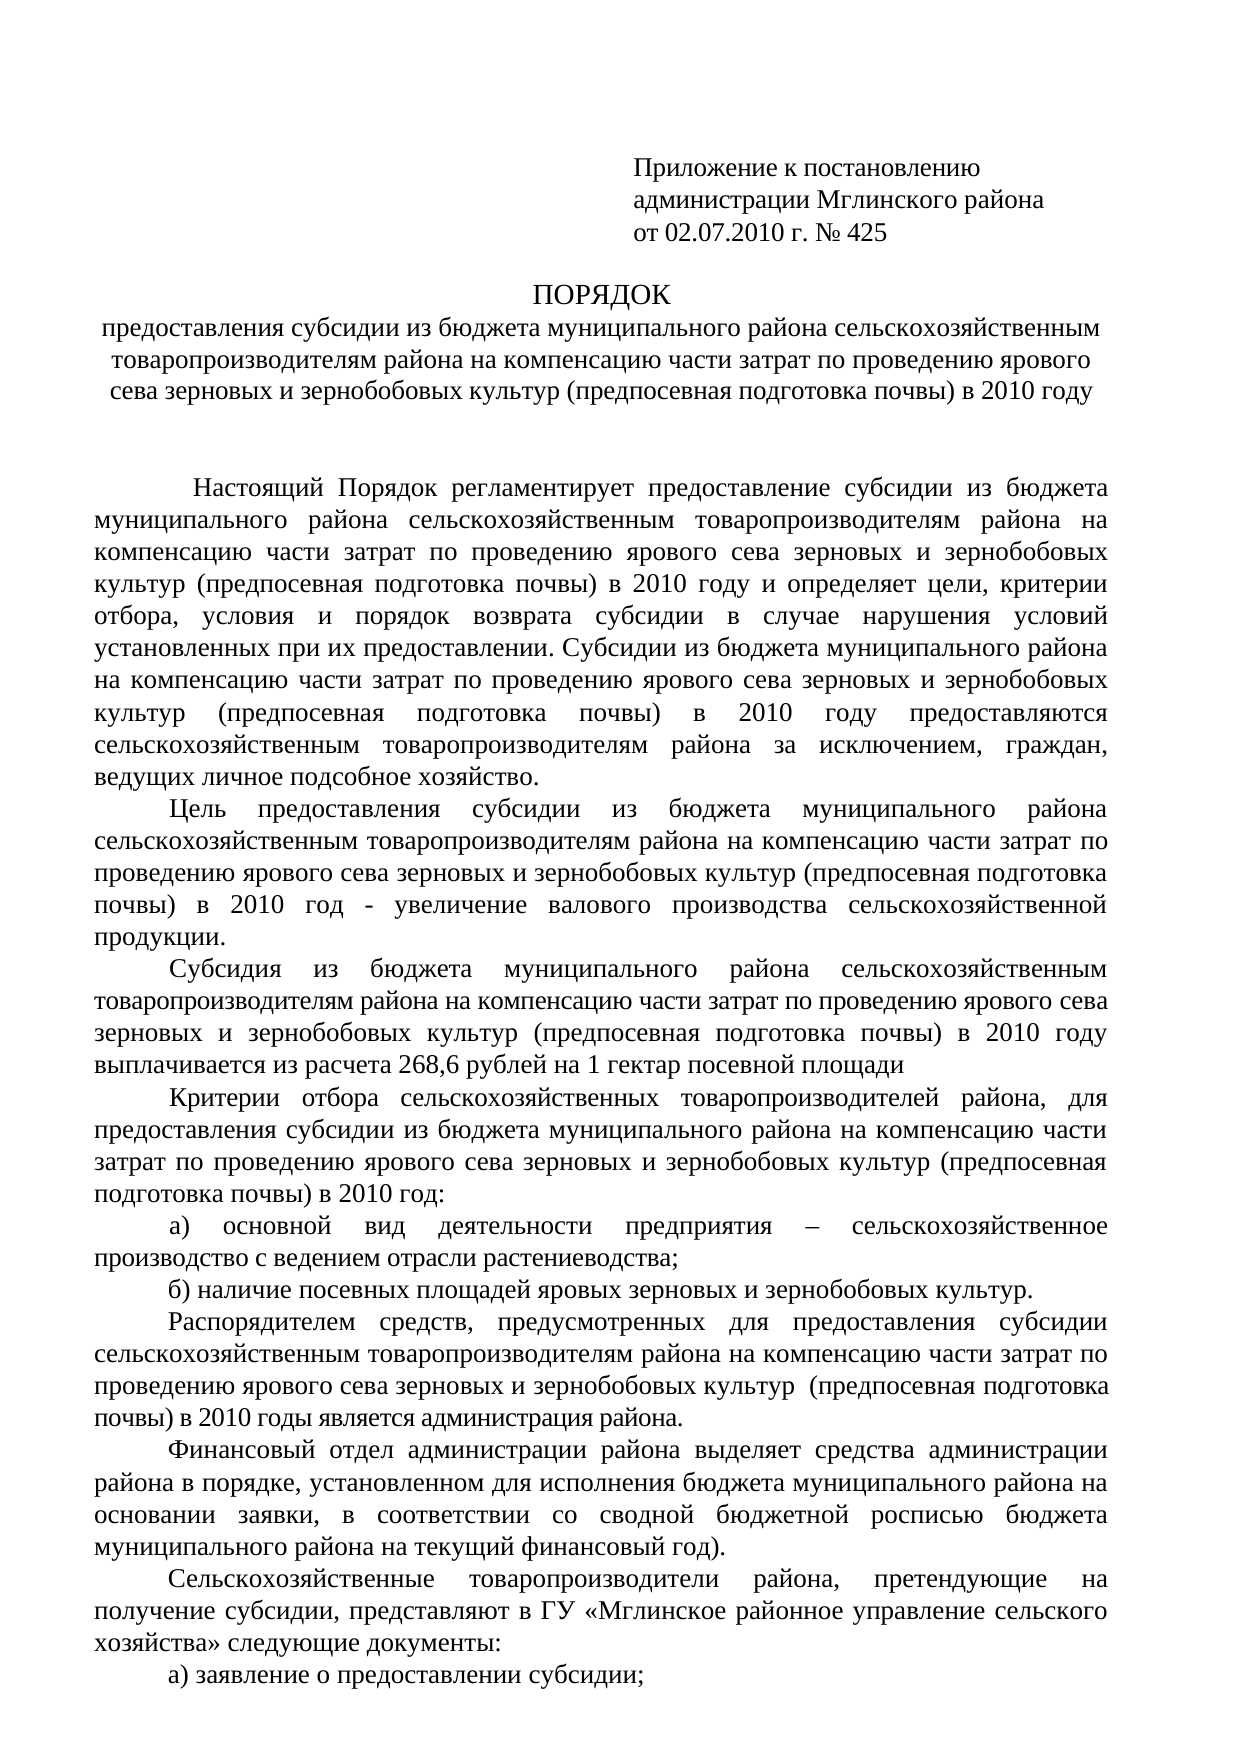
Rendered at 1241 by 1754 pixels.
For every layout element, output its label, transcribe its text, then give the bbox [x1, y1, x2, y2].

text Приложение к постановлению администрации Мглинского района [633, 150, 1109, 215]
text Финансовый отдел администрации района выделяет средства администрации района в порядке, установленном для исполнения бюджета муниципального района на основании заявки, в соответствии со сводной бюджетной росписью бюджета муниципального района на текущий финансовый год). [94, 1433, 1109, 1562]
text а) основной вид деятельности предприятия – сельскохозяйственное производство с ведением отрасли растениеводства; [94, 1209, 1109, 1273]
text ПОРЯДОК [94, 279, 1109, 311]
text от 02.07.2010 г. № 425 [633, 215, 1109, 248]
text а) заявление о предоставлении субсидии; [94, 1658, 1109, 1690]
text Субсидия из бюджета муниципального района сельскохозяйственным товаропроизводителям района на компенсацию части затрат по проведению ярового сева зерновых и зернобобовых культур (предпосевная подготовка почвы) в 2010 году выплачивается из расчета 268,6 рублей на 1 гектар посевной площади [94, 952, 1108, 1080]
text б) наличие посевных площадей яровых зерновых и зернобобовых культур. [94, 1273, 1109, 1305]
text предоставления субсидии из бюджета муниципального района сельскохозяйственным товаропроизводителям района на компенсацию части затрат по проведению ярового сева зерновых и зернобобовых культур (предпосевная подготовка почвы) в 2010 году [94, 311, 1109, 406]
text Настоящий Порядок регламентирует предоставление субсидии из бюджета муниципального района сельскохозяйственным товаропроизводителям района на компенсацию части затрат по проведению ярового сева зерновых и зернобобовых культур (предпосевная подготовка почвы) в 2010 году и определяет цели, критерии отборa, условия и порядок возврата субсидии в случае нарушения условий установленных при их предоставлении. Субсидии из бюджета муниципального района на компенсацию части затрат по проведению ярового сева зерновых и зернобобовых культур (предпосевная подготовка почвы) в 2010 году предоставляются сельскохозяйственным товаропроизводителям района за исключением, граждан, ведущих личное подсобное хозяйство. [94, 471, 1109, 792]
text Цель предоставления субсидии из бюджета муниципального района сельскохозяйственным товаропроизводителям района на компенсацию части затрат по проведению ярового сева зерновых и зернобобовых культур (предпосевная подготовка почвы) в 2010 год - увеличение валового производства сельскохозяйственной продукции. [94, 792, 1108, 952]
text Сельскохозяйственные товаропроизводители района, претендующие на получение субсидии, представляют в ГУ «Мглинское районное управление сельского хозяйства» следующие документы: [94, 1562, 1109, 1658]
text Распорядителем средств, предусмотренных для предоставления субсидии сельскохозяйственным товаропроизводителям района на компенсацию части затрат по проведению ярового сева зерновых и зернобобовых культур (предпосевная подготовка почвы) в 2010 годы является администрация района. [94, 1305, 1109, 1433]
text Критерии отбора сельскохозяйственных товаропроизводителей района, для предоставления субсидии из бюджета муниципального района на компенсацию части затрат по проведению ярового сева зерновых и зернобобовых культур (предпосевная подготовка почвы) в 2010 год: [94, 1080, 1108, 1209]
